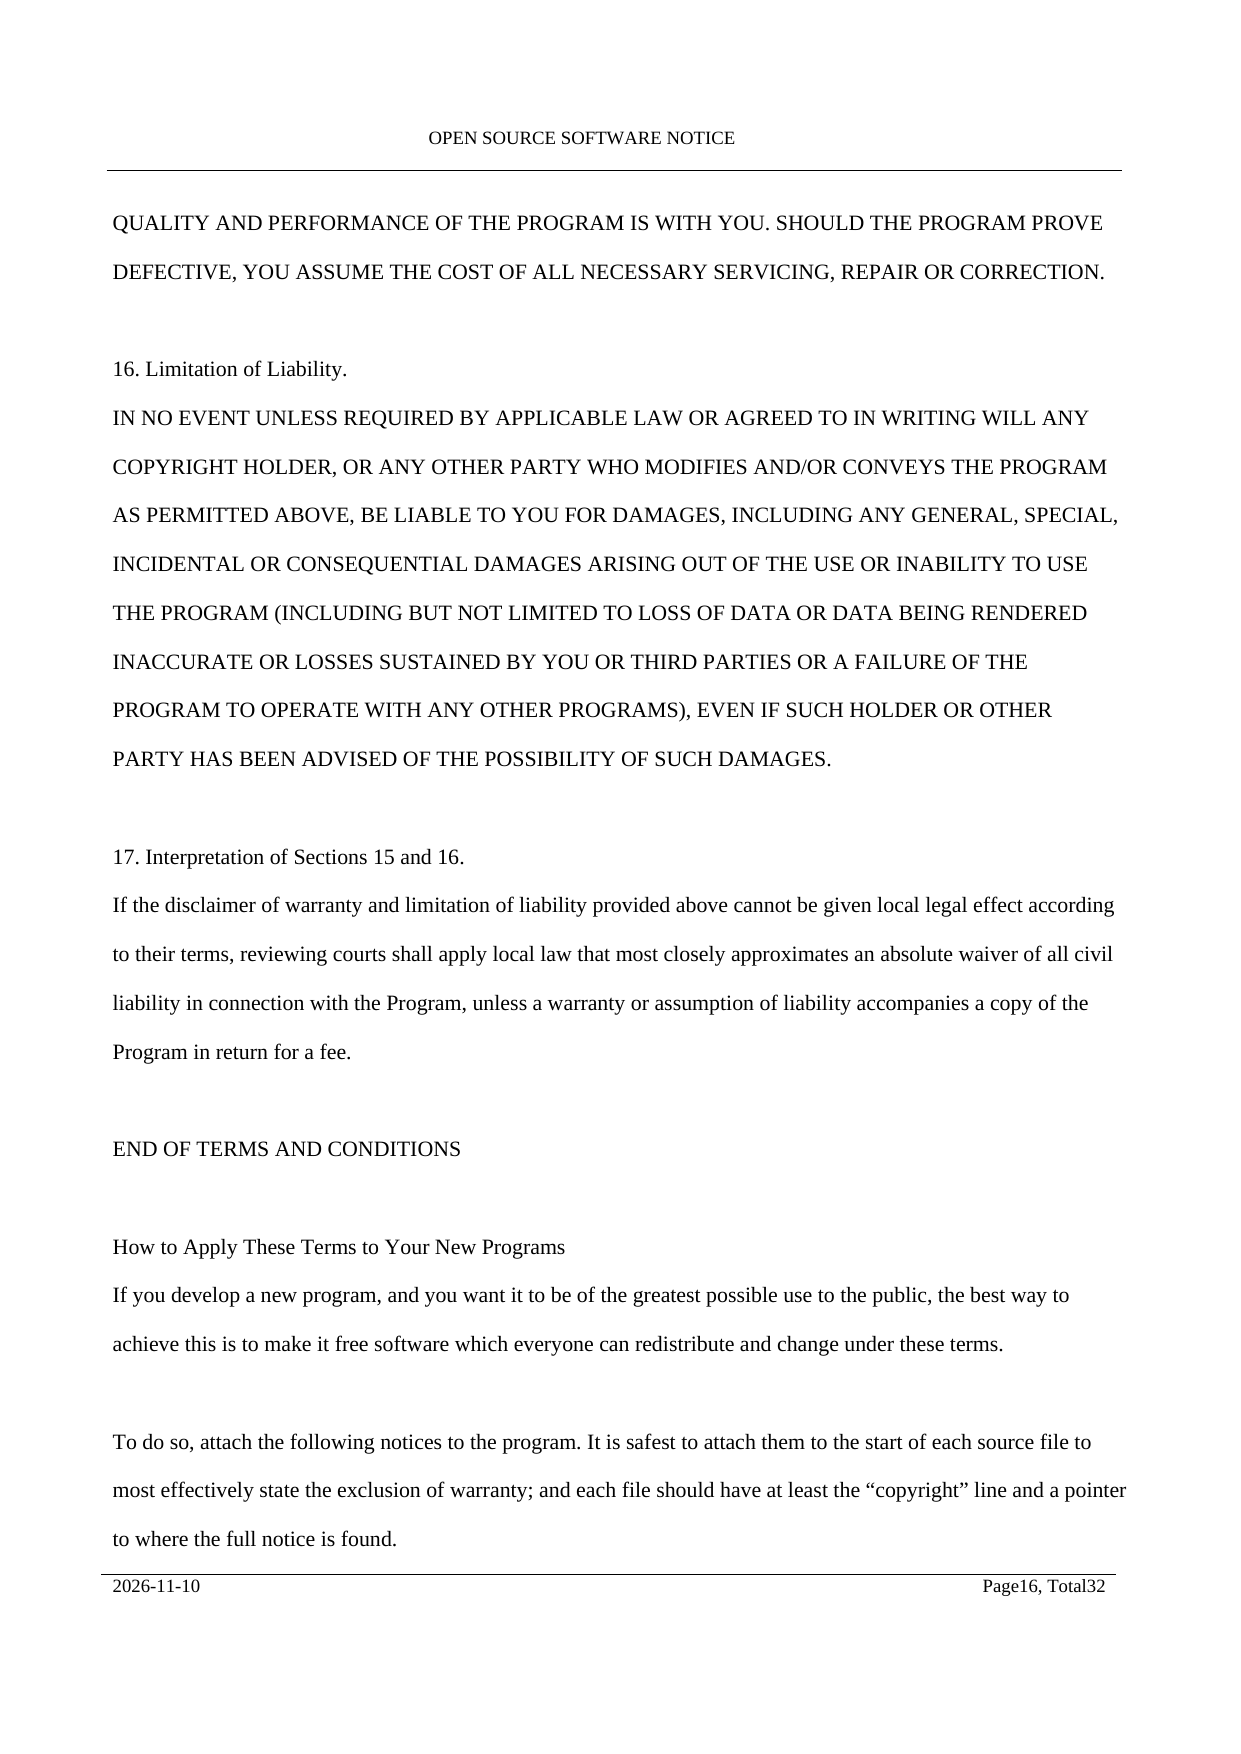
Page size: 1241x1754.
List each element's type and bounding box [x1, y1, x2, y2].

text [112, 206, 1128, 1555]
